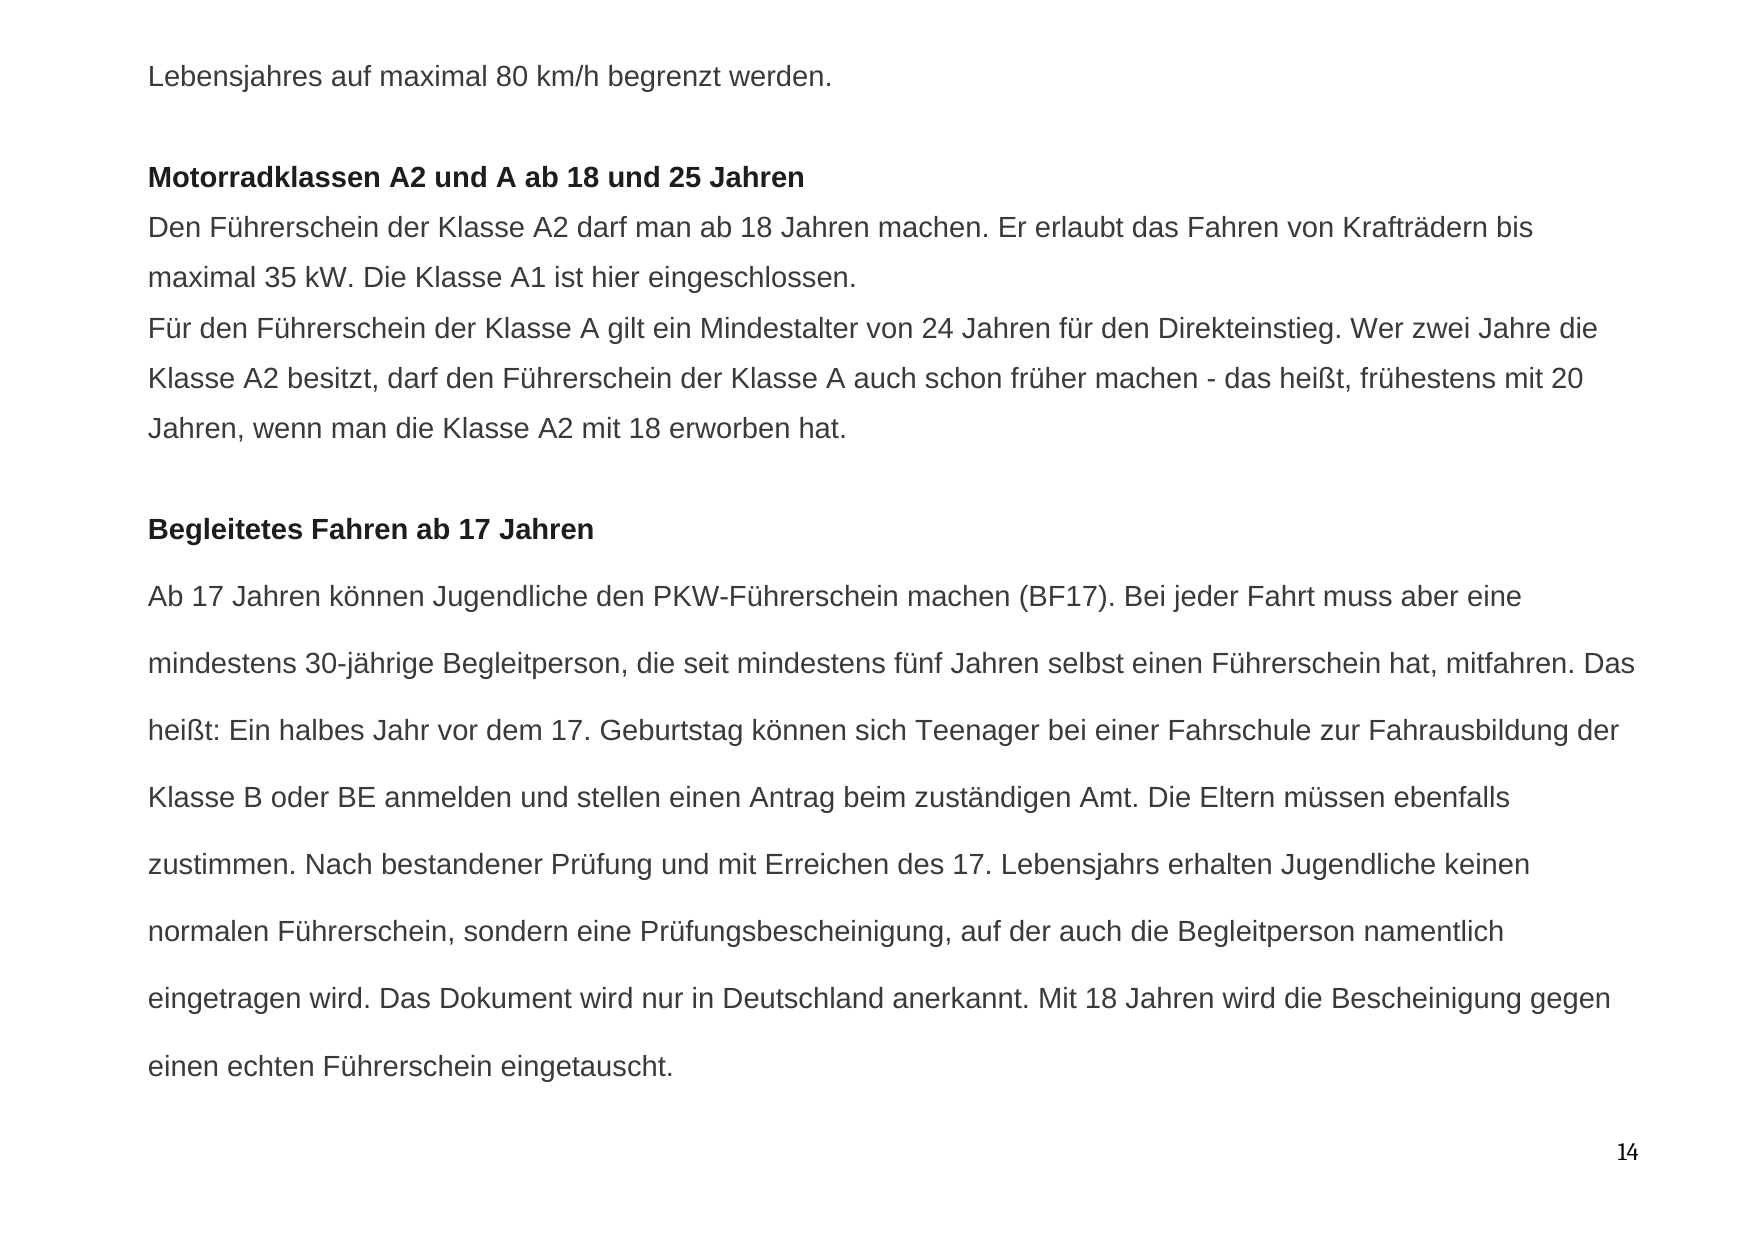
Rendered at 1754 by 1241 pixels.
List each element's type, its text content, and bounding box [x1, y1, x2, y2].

text Für den Führerschein der Klasse A gilt ein Mindestalter von 24 Jahren für den Direkteinstieg. Wer zwei Jahre die Klasse A2 besitzt, darf den Führerschein der Klasse A auch schon früher machen - das heißt, frühestens mit 20 Jahren, wenn man die Klasse A2 mit 18 erworben hat. [148, 311, 1639, 445]
text Ab 17 Jahren können Jugendliche den PKW-Führerschein machen (BF17). Bei jeder Fahrt muss aber eine mindestens 30-jährige Begleitperson, die seit mindestens fünf Jahren selbst einen Führerschein hat, mitfahren. Das heißt: Ein halbes Jahr vor dem 17. Geburtstag können sich Teenager bei einer Fahrschule zur Fahrausbildung der Klasse B oder BE anmelden und stellen einen Antrag beim zuständigen Amt. Die Eltern müssen ebenfalls zustimmen. Nach bestandener Prüfung und mit Erreichen des 17. Lebensjahrs erhalten Jugendliche keinen normalen Führerschein, sondern eine Prüfungsbescheinigung, auf der auch die Begleitperson namentlich eingetragen wird. Das Dokument wird nur in Deutschland anerkannt. Mit 18 Jahren wird die Bescheinigung gegen einen echten Führerschein eingetauscht. [148, 579, 1639, 1082]
text Begleitetes Fahren ab 17 Jahren [148, 512, 1639, 545]
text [148, 59, 1639, 93]
text Den Führerschein der Klasse A2 darf man ab 18 Jahren machen. Er erlaubt das Fahren von Krafträdern bis maximal 35 kW. Die Klasse A1 ist hier eingeschlossen. [148, 210, 1639, 294]
text Motorradklassen A2 und A ab 18 und 25 Jahren [148, 160, 1639, 193]
